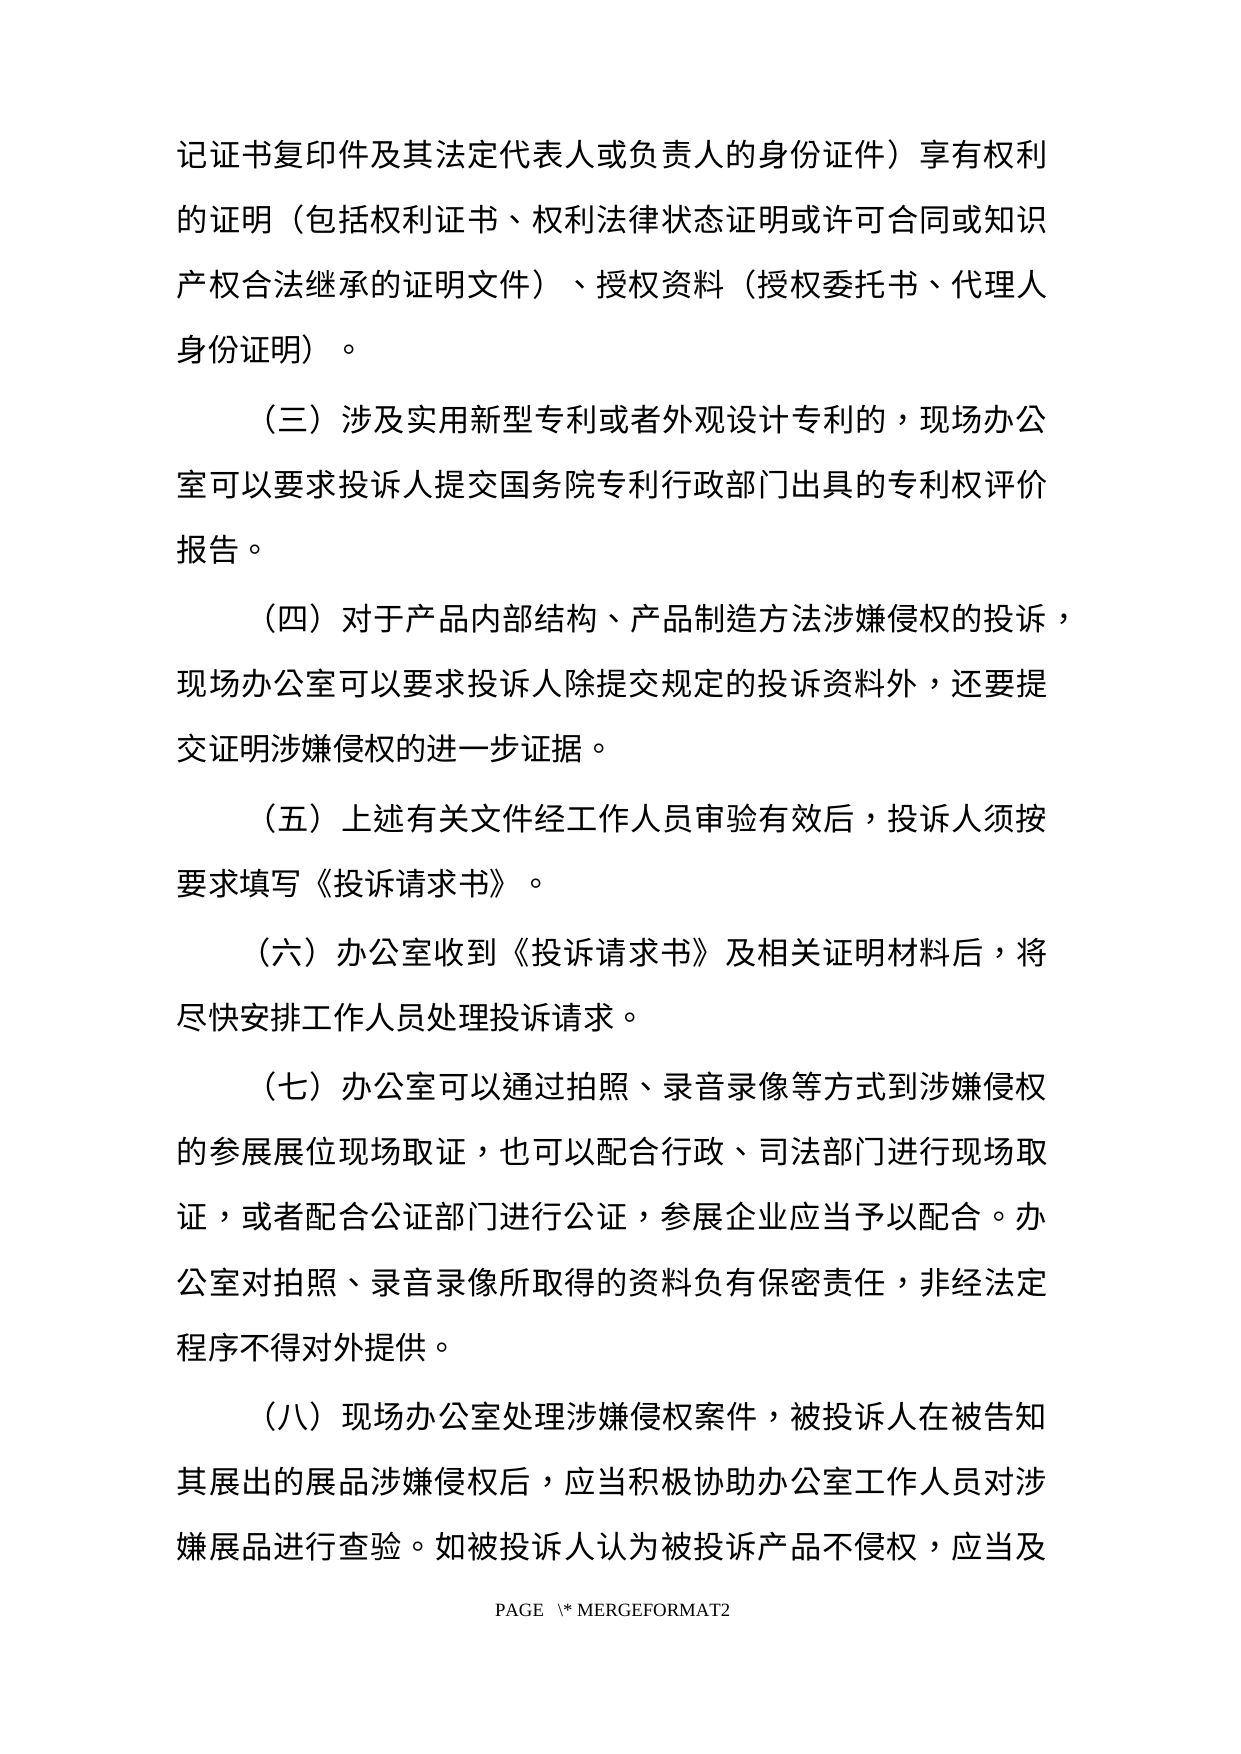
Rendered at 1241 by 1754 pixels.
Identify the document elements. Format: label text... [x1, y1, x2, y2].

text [177, 1376, 1048, 1572]
text （五）上述有关文件经工作人员审验有效后，投诉人须按要求填写《投诉请求书》。 [177, 778, 1048, 908]
text （七）办公室可以通过拍照、录音录像等方式到涉嫌侵权的参展展位现场取证，也可以配合行政、司法部门进行现场取证，或者配合公证部门进行公证，参展企业应当予以配合。办公室对拍照、录音录像所取得的资料负有保密责任，非经法定程序不得对外提供。 [177, 1047, 1048, 1372]
text （六）办公室收到《投诉请求书》及相关证明材料后，将尽快安排工作人员处理投诉请求。 [177, 912, 1048, 1042]
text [177, 114, 1048, 375]
text （三）涉及实用新型专利或者外观设计专利的，现场办公室可以要求投诉人提交国务院专利行政部门出具的专利权评价报告。 [177, 379, 1048, 574]
text （四）对于产品内部结构、产品制造方法涉嫌侵权的投诉，现场办公室可以要求投诉人除提交规定的投诉资料外，还要提交证明涉嫌侵权的进一步证据。 [177, 578, 1048, 774]
